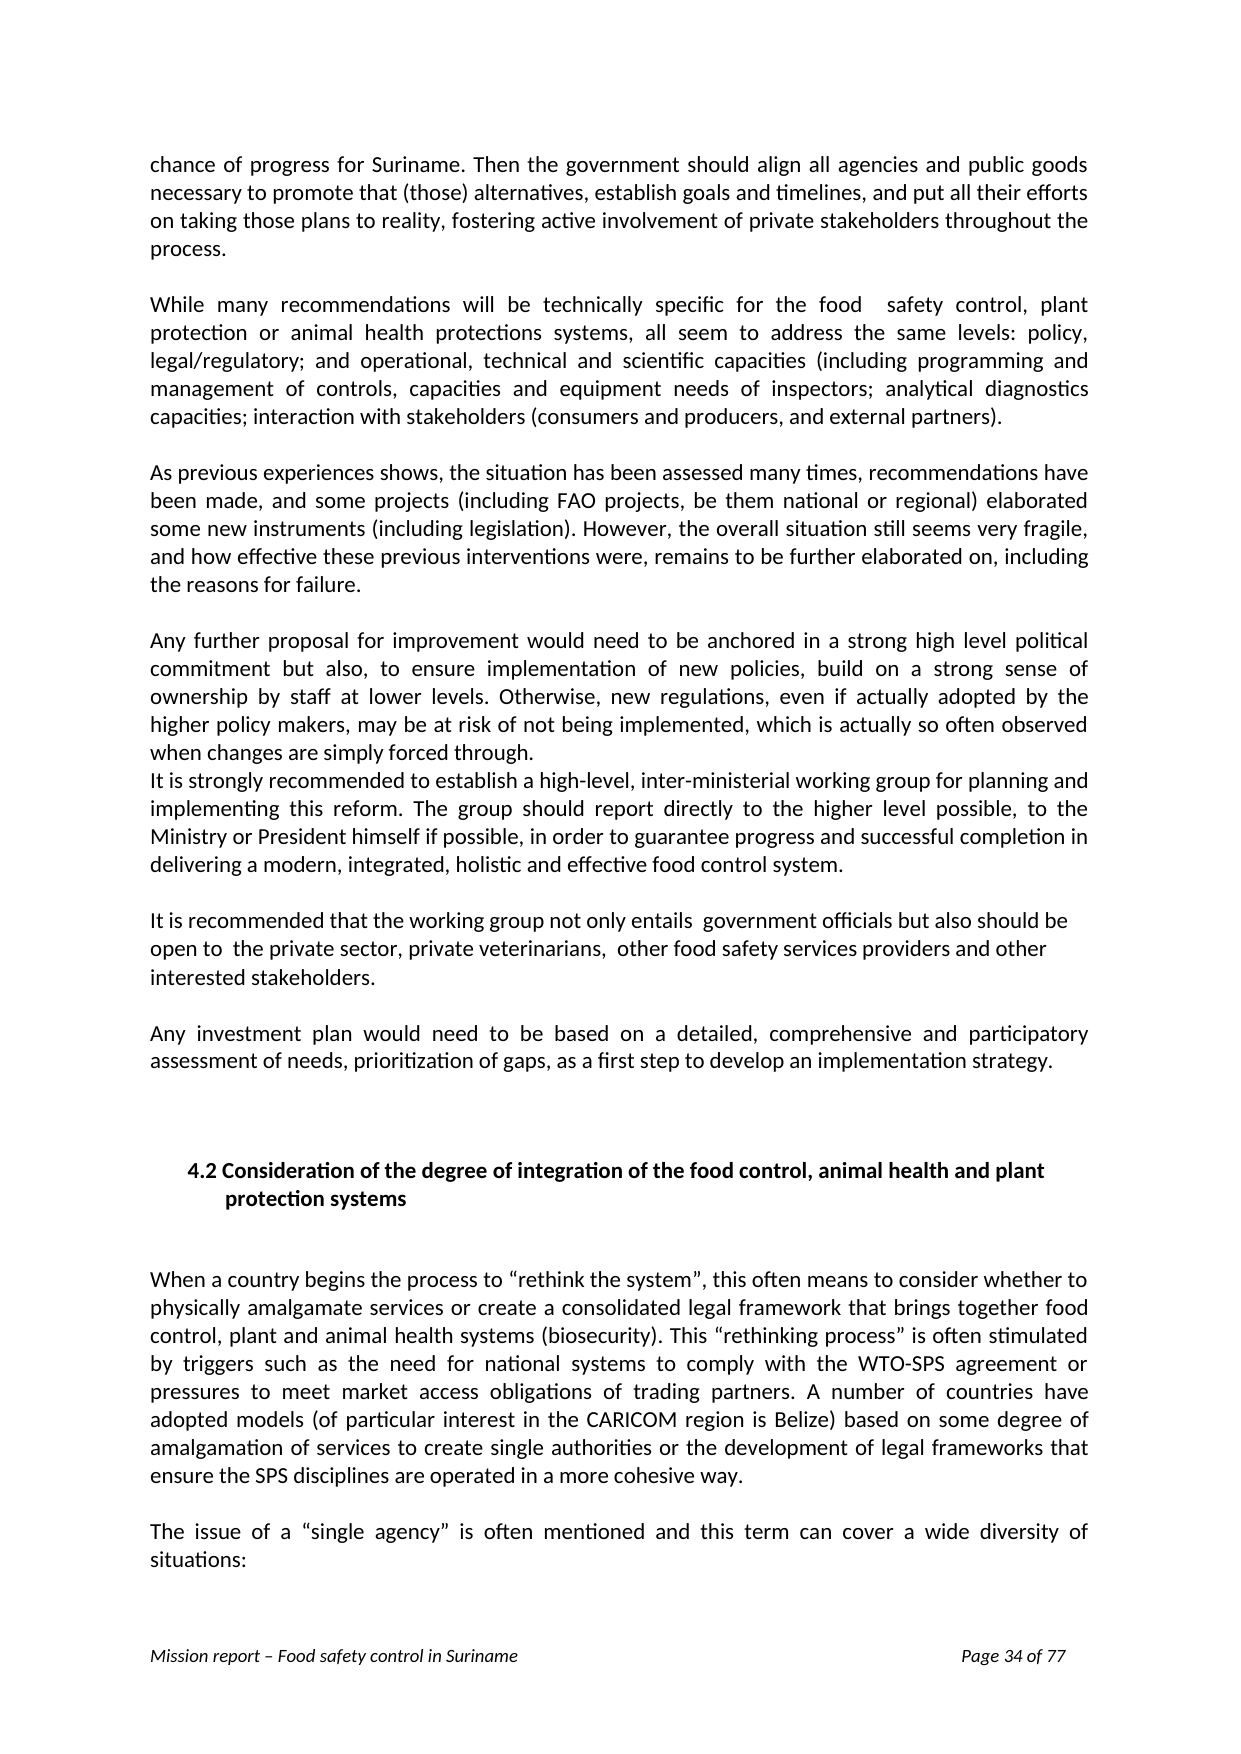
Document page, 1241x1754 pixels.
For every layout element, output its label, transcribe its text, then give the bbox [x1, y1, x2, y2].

text While many recommendations will be technically specific for the food safety control, plant protection or animal health protections systems, all seem to address the same levels: policy, legal/regulatory; and operational, technical and scientific capacities (including programming and management of controls, capacities and equipment needs of inspectors; analytical diagnostics capacities; interaction with stakeholders (consumers and producers, and external partners). [150, 290, 1090, 430]
text It is strongly recommended to establish a high-level, inter-ministerial working group for planning and implementing this reform. The group should report directly to the higher level possible, to the Ministry or President himself if possible, in order to guarantee progress and successful completion in delivering a modern, integrated, holistic and effective food control system. [150, 766, 1090, 878]
text As previous experiences shows, the situation has been assessed many times, recommendations have been made, and some projects (including FAO projects, be them national or regional) elaborated some new instruments (including legislation). However, the overall situation still seems very fragile, and how effective these previous interventions were, remains to be further elaborated on, including the reasons for failure. [150, 458, 1090, 598]
text The issue of a “single agency” is often mentioned and this term can cover a wide diversity of situations: [150, 1517, 1090, 1573]
text Any further proposal for improvement would need to be anchored in a strong high level political commitment but also, to ensure implementation of new policies, build on a strong sense of ownership by staff at lower levels. Otherwise, new regulations, even if actually adopted by the higher policy makers, may be at risk of not being implemented, which is actually so often observed when changes are simply forced through. [150, 626, 1090, 766]
subtitle 4.2 Consideration of the degree of integration of the food control, animal health and plant protection systems [187, 1156, 1090, 1212]
text Any investment plan would need to be based on a detailed, comprehensive and participatory assessment of needs, prioritization of gaps, as a first step to develop an implementation strategy. [150, 1019, 1090, 1075]
text It is recommended that the working group not only entails government officials but also should be open to the private sector, private veterinarians, other food safety services providers and other interested stakeholders. [150, 907, 1090, 991]
text When a country begins the process to “rethink the system”, this often means to consider whether to physically amalgamate services or create a consolidated legal framework that brings together food control, plant and animal health systems (biosecurity). This “rethinking process” is often stimulated by triggers such as the need for national systems to comply with the WTO-SPS agreement or pressures to meet market access obligations of trading partners. A number of countries have adopted models (of particular interest in the CARICOM region is Belize) based on some degree of amalgamation of services to create single authorities or the development of legal frameworks that ensure the SPS disciplines are operated in a more cohesive way. [150, 1265, 1090, 1489]
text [150, 150, 1090, 262]
